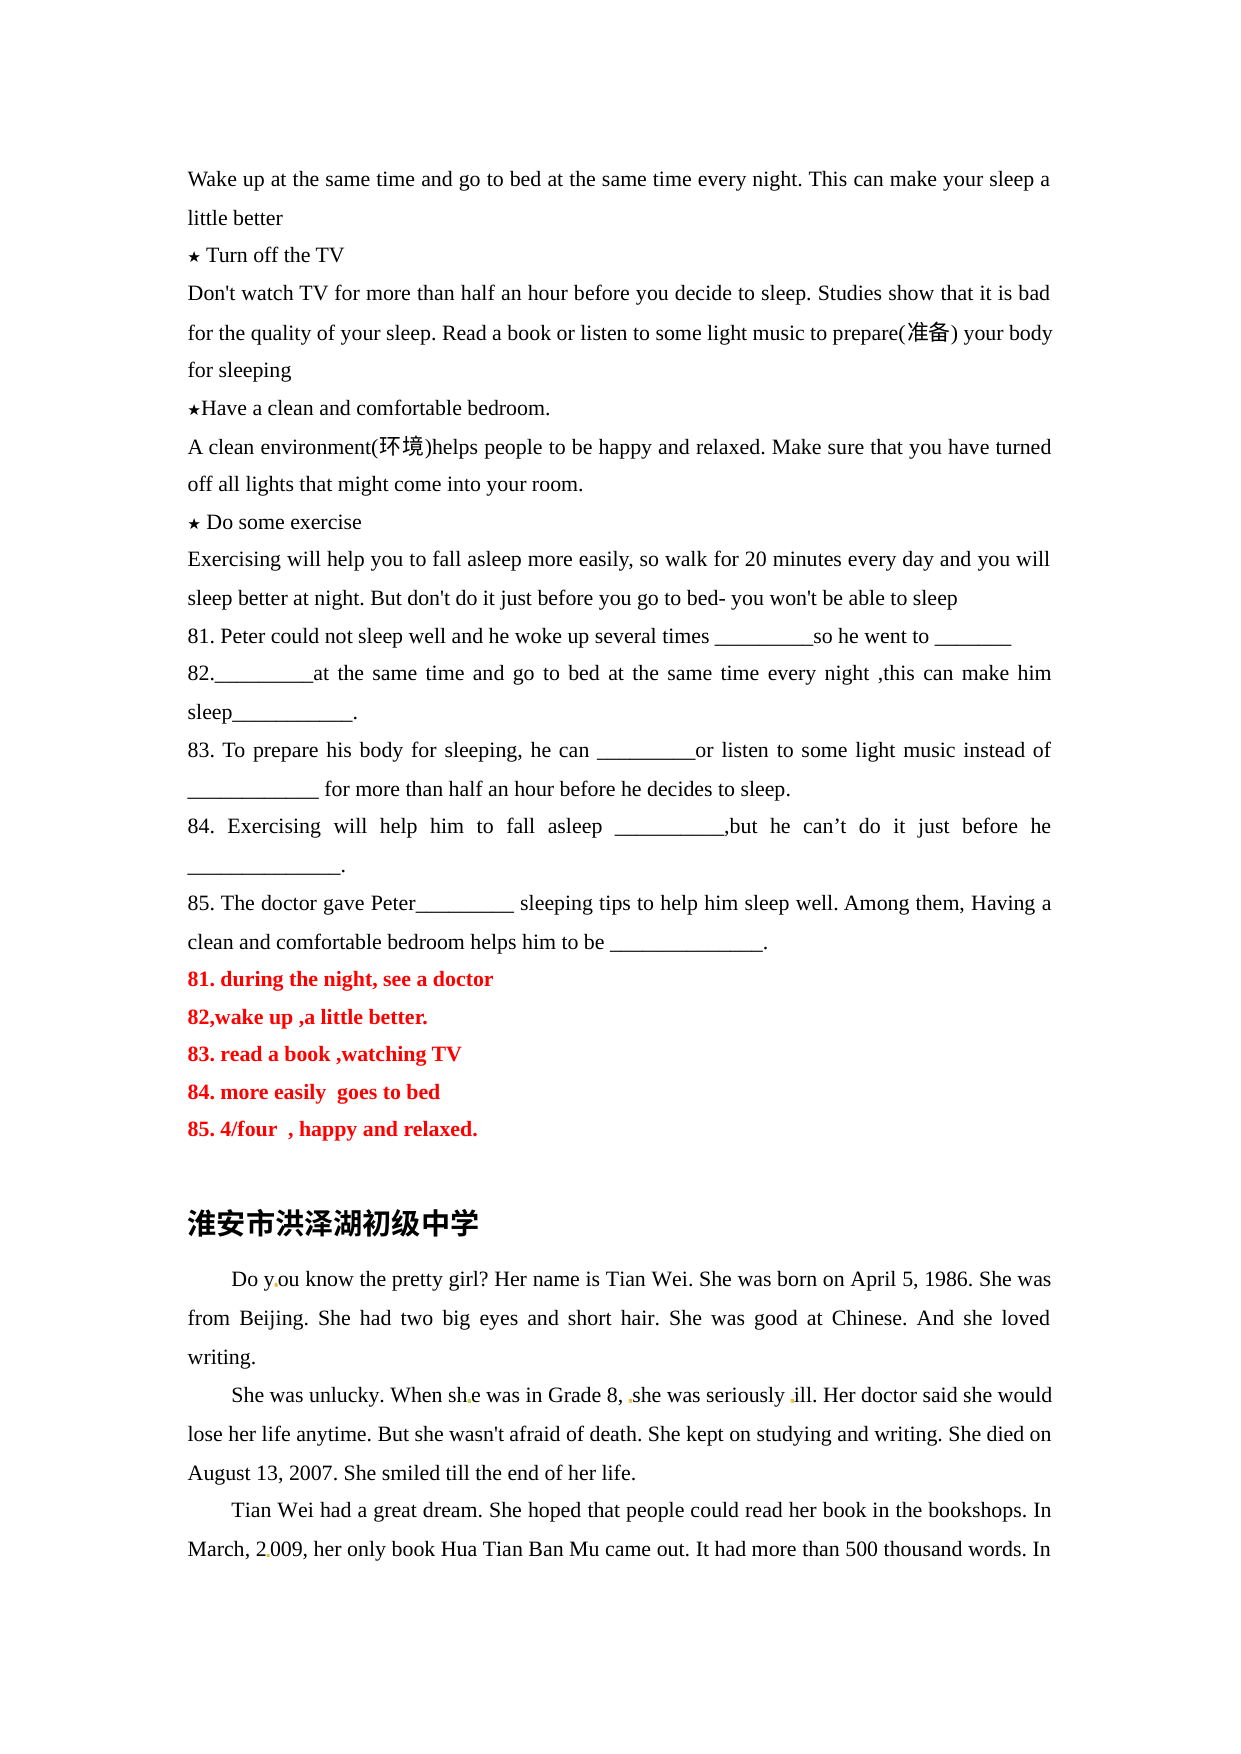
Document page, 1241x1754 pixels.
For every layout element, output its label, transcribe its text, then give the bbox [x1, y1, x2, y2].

text ★ Turn off the TV [187, 238, 1053, 271]
text ★ Do some exercise [187, 505, 1053, 538]
text 淮安市洪泽湖初级中学 [187, 1189, 1053, 1254]
text She was unlucky. When she was in Grade 8, she was seriously ill. Her doctor said she would lose her life anytime. But she wasn't afraid of death. She kept on studying and writing. She died on August 13, 2007. She smiled till the end of her life. [187, 1378, 1053, 1488]
text Exercising will help you to fall asleep more easily, so walk for 20 minutes every day and you will sleep better at night. But don't do it just before you go to bed- you won't be able to sleep [187, 543, 1053, 614]
text 82._________at the same time and go to bed at the same time every night ,this can make him sleep___________. [187, 657, 1053, 728]
text Do you know the pretty girl? Her name is Tian Wei. She was born on April 5, 1986. She was from . She had two big eyes and short hair. She was good at Chinese. And she loved writing. [187, 1263, 1053, 1373]
text 83. To prepare his body for sleeping, he can _________or listen to some light music instead of ____________ for more than half an hour before he decides to sleep. [187, 733, 1053, 805]
text 85. 4/four , happy and relaxed. [187, 1113, 1053, 1145]
text 84. more easily goes to bed [187, 1075, 1053, 1108]
text 83. read a book ,watching TV [187, 1038, 1053, 1070]
text Wake up at the same time and go to bed at the same time every night. This can make your sleep a little better [187, 162, 1053, 233]
text 82,wake up ,a little better. [187, 1000, 1053, 1033]
text 81. during the night, see a doctor [187, 963, 1053, 995]
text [187, 1493, 1053, 1565]
text 85. The doctor gave Peter_________ sleeping tips to help him sleep well. Among them, Having a clean and comfortable bedroom helps him to be ______________. [187, 886, 1053, 958]
text A clean environment(环境)helps people to be happy and relaxed. Make sure that you have turned off all lights that might come into your room. [187, 429, 1053, 500]
text ★Have a clean and comfortable bedroom. [187, 391, 1053, 424]
text 84. Exercising will help him to fall asleep __________,but he can’t do it just before he ______________. [187, 810, 1053, 881]
text Don't watch TV for more than half an hour before you decide to sleep. Studies show that it is bad for the quality of your sleep. Read a book or listen to some light music to prepare(准备) your body for sleeping [187, 276, 1053, 386]
text 81. Peter could not sleep well and he woke up several times _________so he went to _______ [187, 619, 1053, 652]
